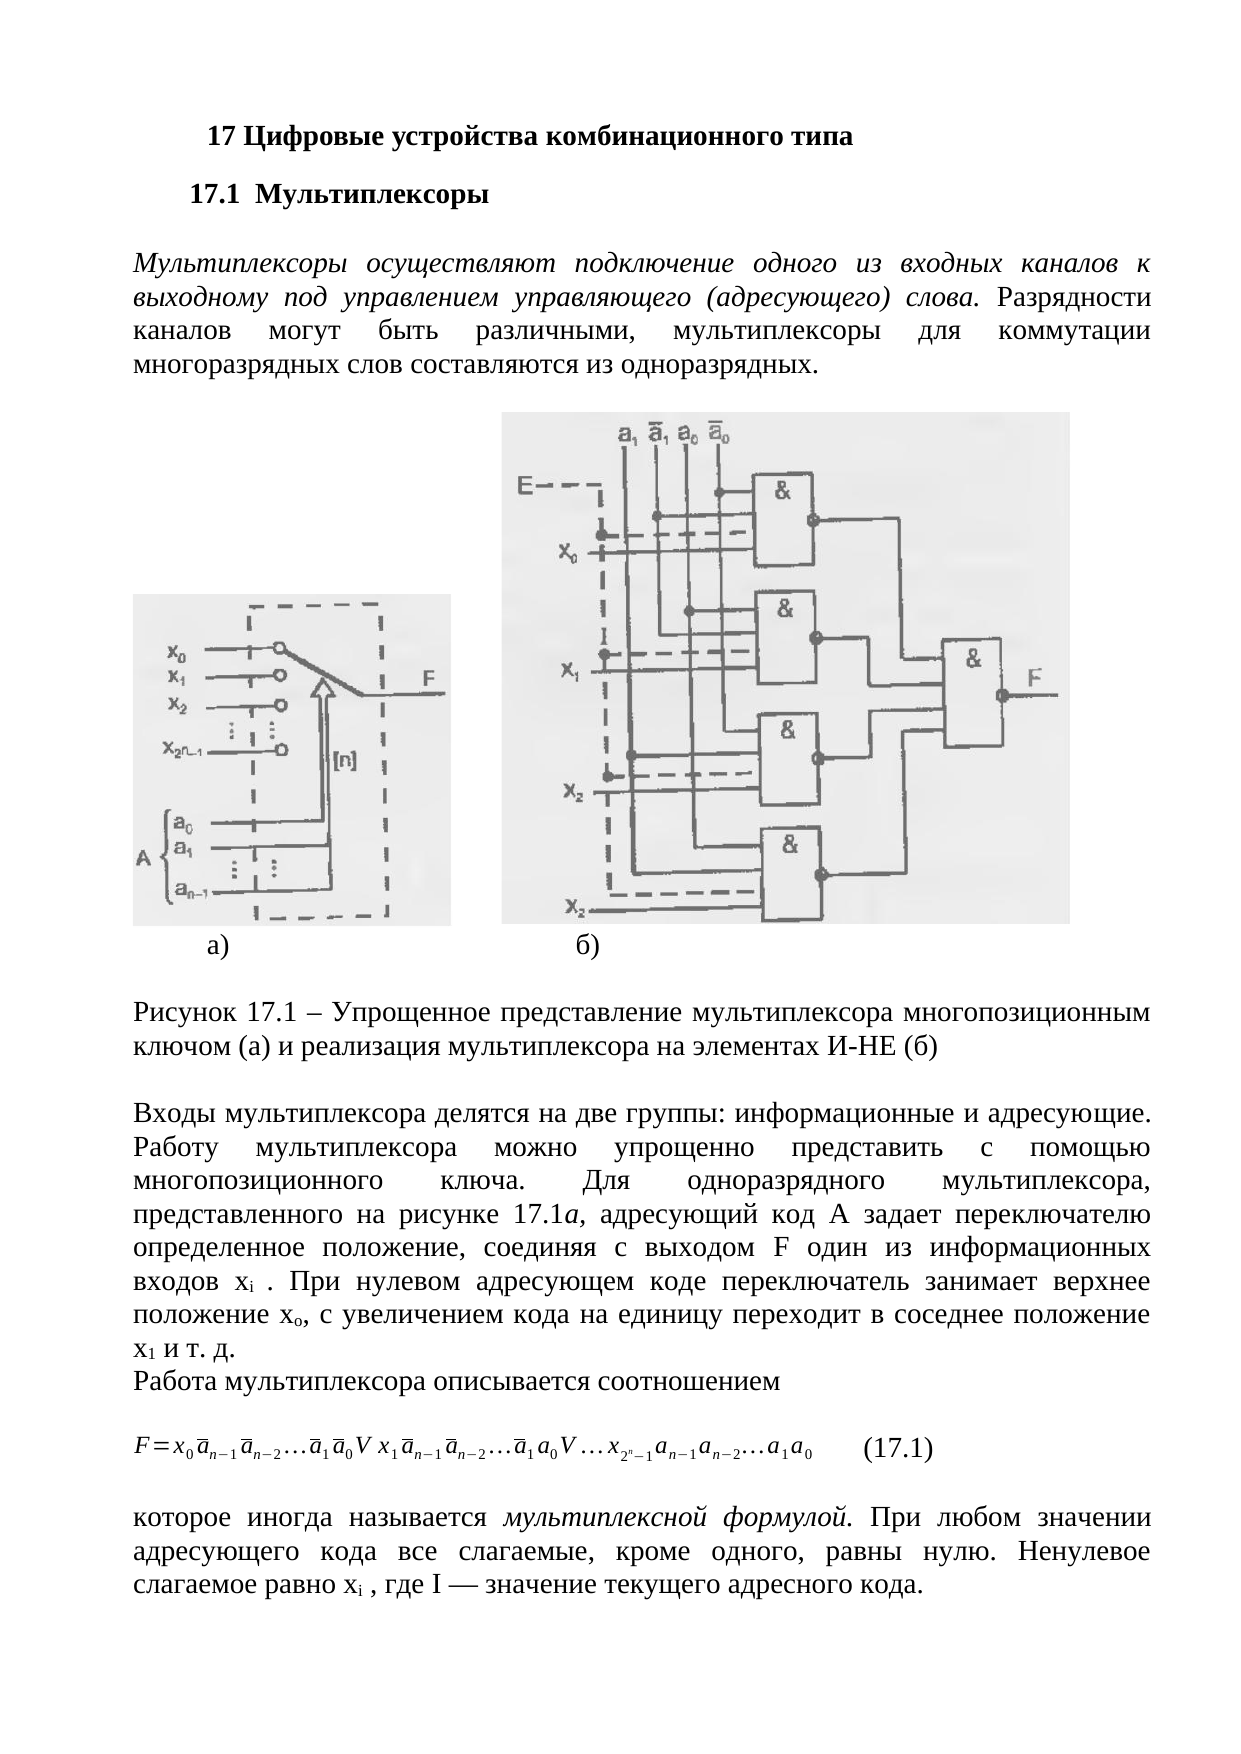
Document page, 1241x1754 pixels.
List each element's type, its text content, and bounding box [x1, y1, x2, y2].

picture [132, 594, 453, 928]
text (17.1) [133, 1431, 1152, 1466]
text Мультиплексоры осуществляют подключение одного из входных каналов к выходному под управлением управляющего (адресующего) слова. Разрядности каналов могут быть различными, мультиплексоры для коммутации многоразрядных слов составляются из одноразрядных. [133, 245, 1152, 379]
text Работа мультиплексора описывается соотношением [133, 1363, 1152, 1397]
picture [501, 412, 1075, 928]
text а) б) [133, 927, 1152, 961]
text Рисунок 17.1 – Упрощенное представление мультиплексора многопозиционным ключом (а) и реализация мультиплексора на элементах И-НЕ (б) [133, 994, 1152, 1062]
text Входы мультиплексора делятся на две группы: информационные и адресующие. Работу мультиплексора можно упрощенно представить с помощью многопозиционного ключа. Для одноразрядного мультиплексора, представленного на рисунке 17.1а, адресующий код А задает переключателю определенное положение, соединяя с выходом F один из информационных входов хi . При нулевом адресующем коде переключатель занимает верхнее положение хо, с увеличением кода на единицу переходит в соседнее положение x1 и т. д. [133, 1095, 1152, 1363]
text 17 Цифровые устройства комбинационного типа [133, 118, 1152, 152]
text которое иногда называется мультиплексной формулой. При любом значении адресующего кода все слагаемые, кроме одного, равны нулю. Ненулевое слагаемое равно хi , где I — значение текущего адресного кода. [133, 1499, 1152, 1600]
subtitle 17.1 Мультиплексоры [133, 177, 1152, 210]
